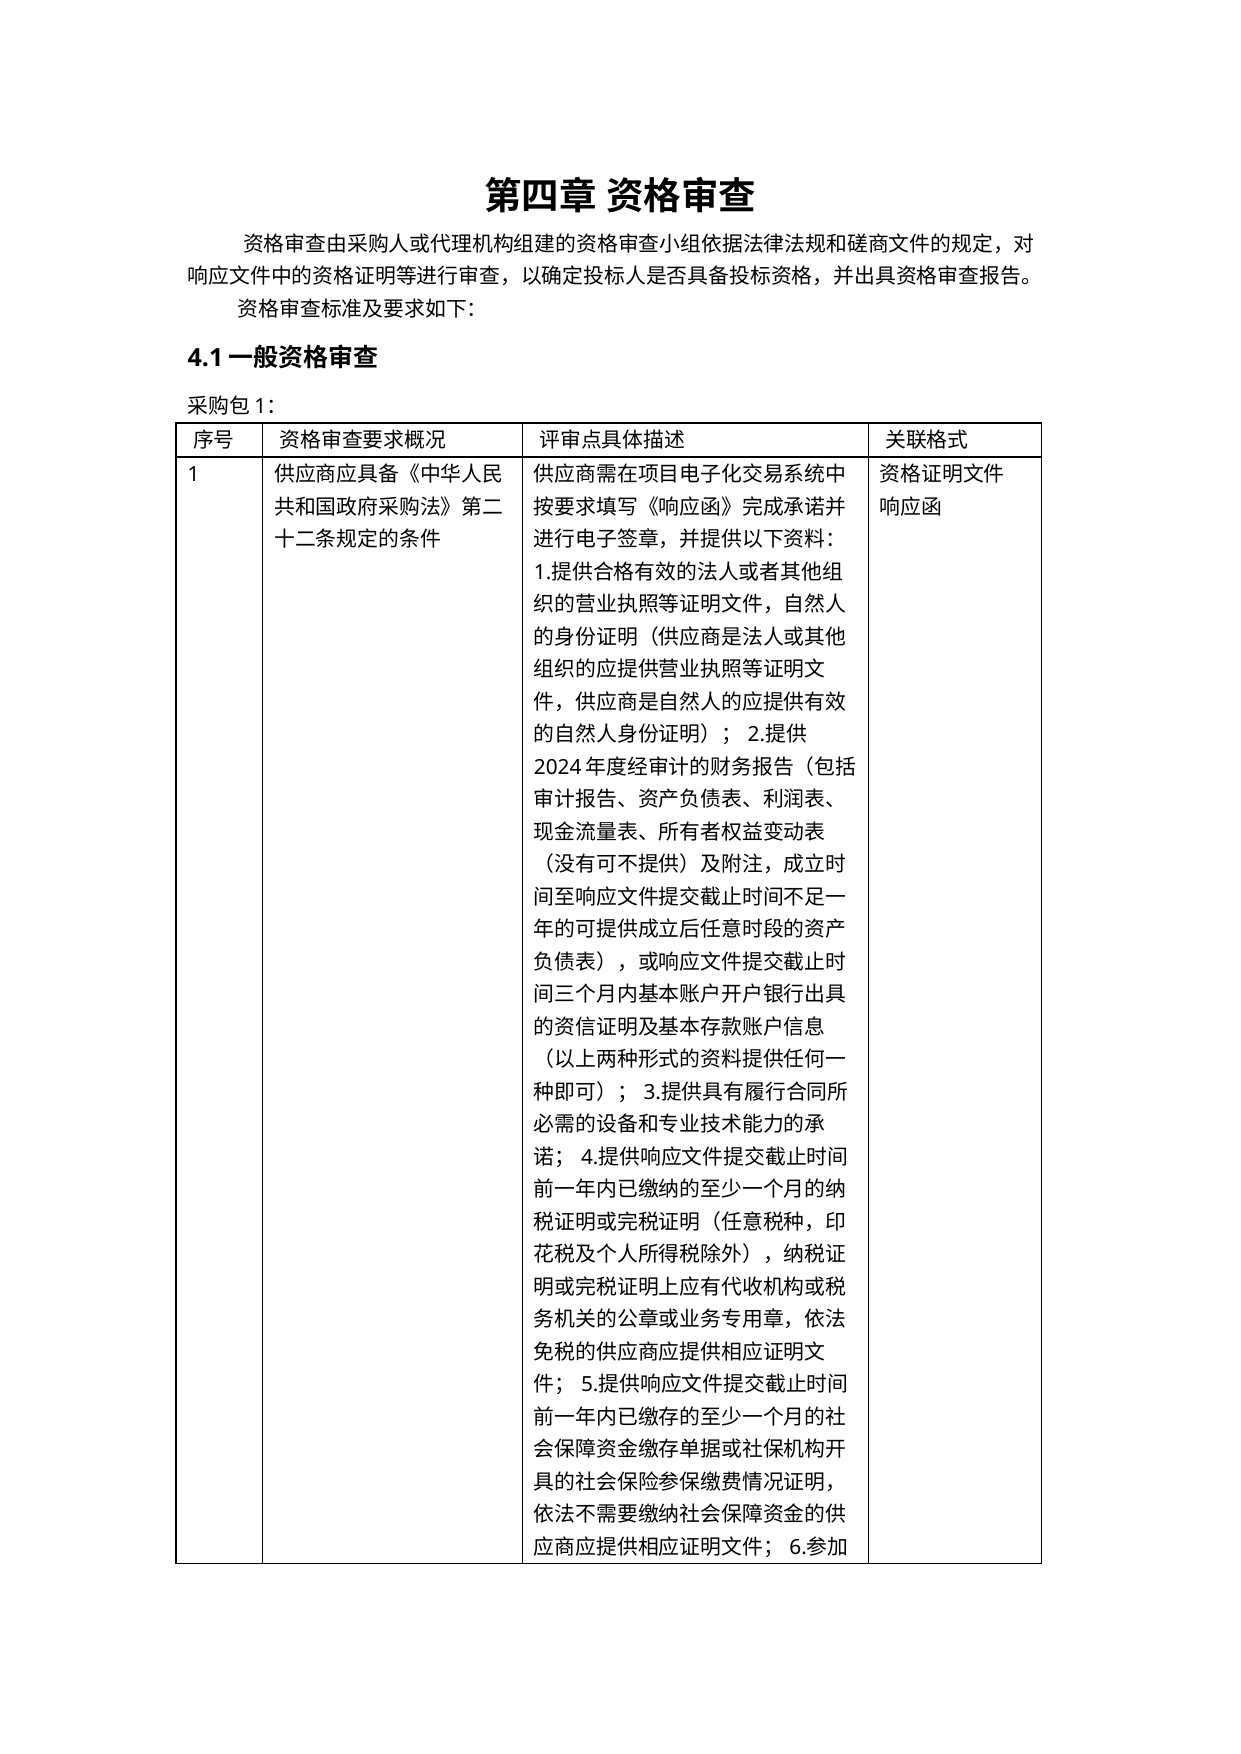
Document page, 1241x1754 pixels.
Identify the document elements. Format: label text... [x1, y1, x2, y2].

text 资格审查由采购人或代理机构组建的资格审查小组依据法律法规和磋商文件的规定，对响应文件中的资格证明等进行审查，以确定投标人是否具备投标资格，并出具资格审查报告。 [187, 227, 1053, 292]
text 第四章 资格审查 [187, 162, 1053, 227]
table_header 资格审查要求概况 [263, 424, 522, 456]
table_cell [523, 458, 868, 1563]
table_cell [263, 458, 522, 1563]
table_header 序号 [177, 424, 262, 456]
table_cell 1 [177, 458, 262, 1563]
table_header 关联格式 [869, 424, 1041, 456]
text 采购包1： [187, 389, 1053, 422]
text 资格审查标准及要求如下： [187, 292, 1053, 324]
table_header 评审点具体描述 [523, 424, 868, 456]
text 4.1一般资格审查 [187, 324, 1053, 389]
table_cell 资格证明文件 响应函 [869, 458, 1041, 1563]
